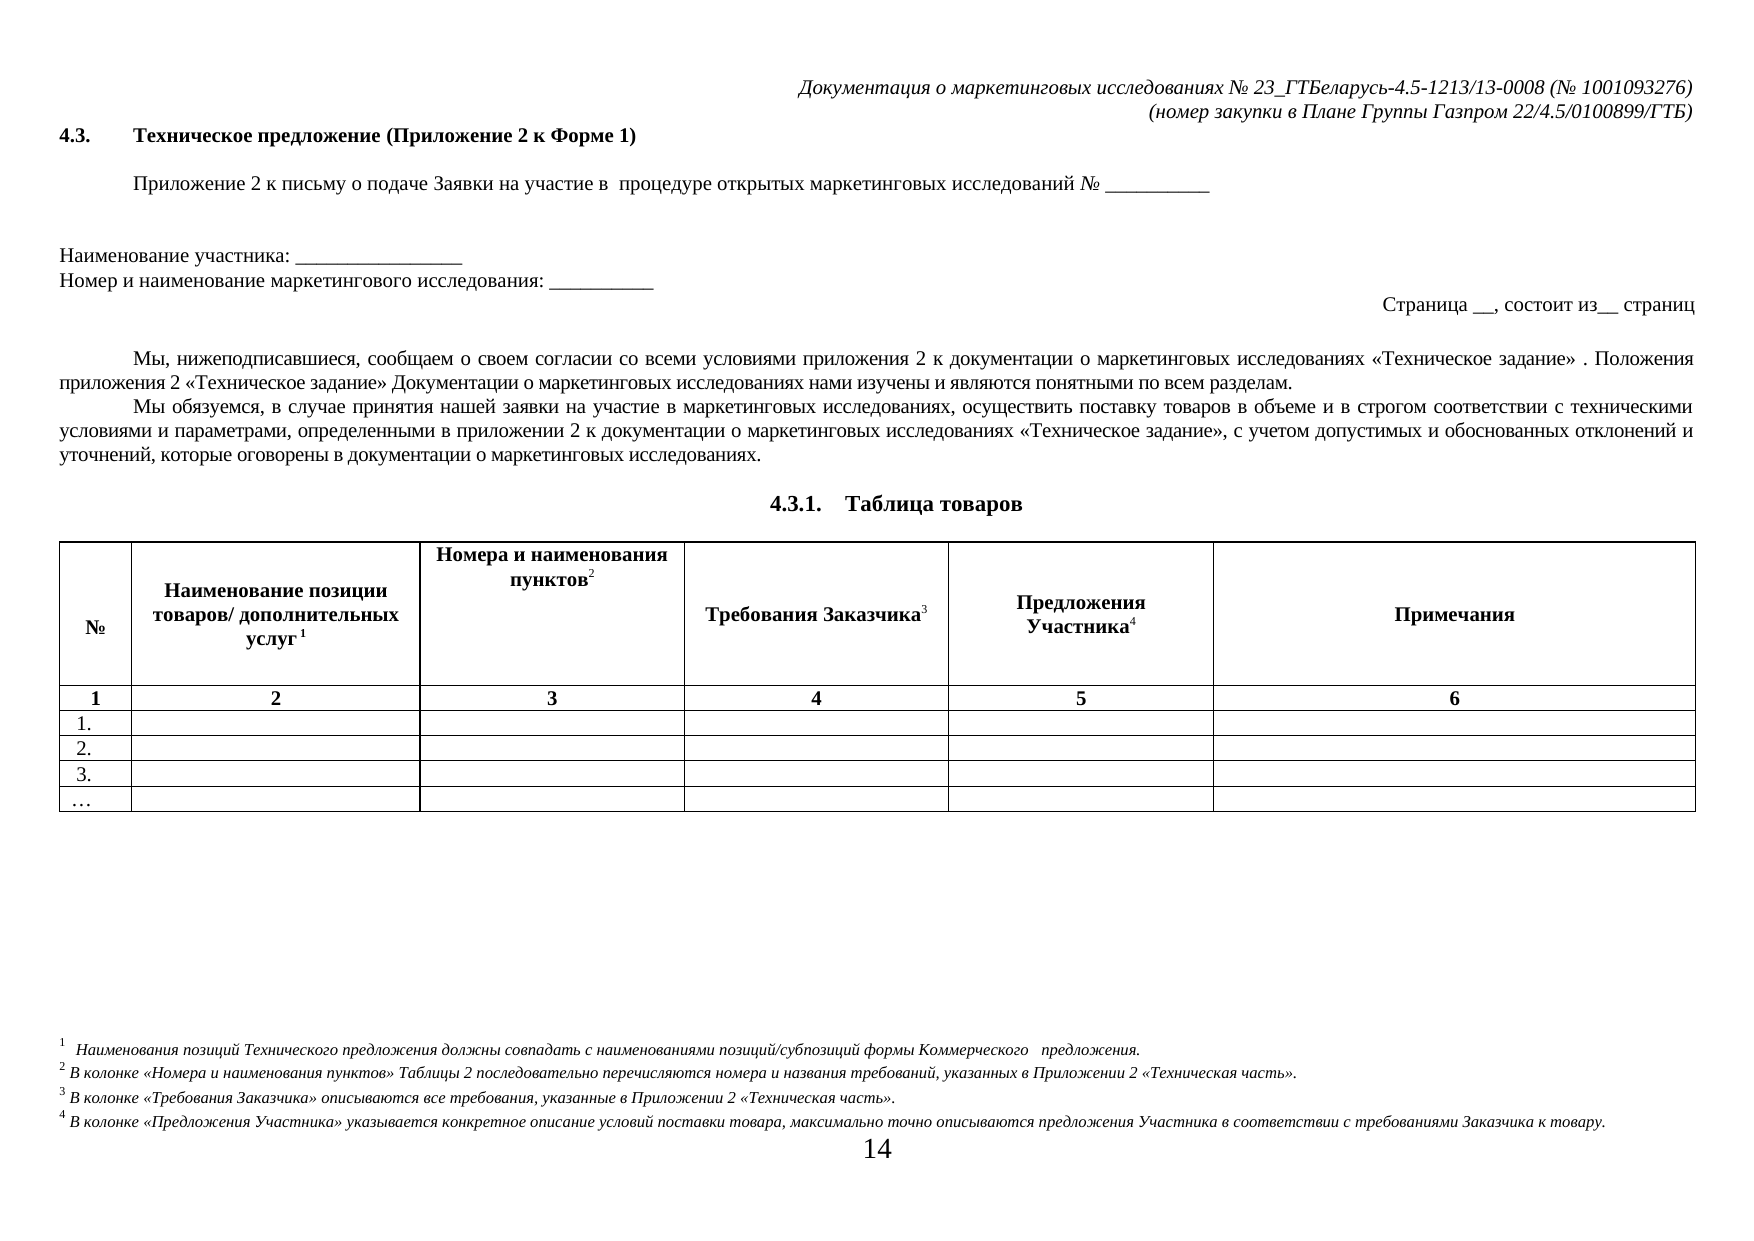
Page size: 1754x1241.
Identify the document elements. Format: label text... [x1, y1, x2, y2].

table_cell [949, 787, 1213, 811]
table_cell [421, 787, 684, 811]
table_cell [132, 736, 419, 760]
table_header № [60, 543, 131, 685]
table_header Примечания [1214, 543, 1695, 685]
text Наименование участника: ________________ [59, 243, 1695, 267]
table_cell 3. [60, 761, 131, 786]
table_cell 1 [60, 686, 131, 710]
table_cell [1214, 761, 1695, 786]
table_header Предложения Участника [949, 543, 1213, 685]
table_cell [421, 736, 684, 760]
table_cell [1214, 711, 1695, 735]
table_cell [685, 787, 948, 811]
table_cell [421, 711, 684, 735]
text Номер и наименование маркетингового исследования: __________ [59, 267, 1695, 292]
table_cell [949, 736, 1213, 760]
table_cell [132, 787, 419, 811]
list Таблица товаров [98, 490, 1695, 517]
list Техническое предложение (Приложение 2 к Форме 1) [59, 123, 1695, 147]
table_cell 6 [1214, 686, 1695, 710]
table_cell [685, 736, 948, 760]
text Страница __, состоит из__ страниц [59, 292, 1695, 316]
table_cell [949, 761, 1213, 786]
table_cell 5 [949, 686, 1213, 710]
table_cell 2. [60, 736, 131, 760]
table_cell 2 [132, 686, 419, 710]
text Мы, нижеподписавшиеся, сообщаем о своем согласии со всеми условиями приложения 2 к документации о маркетинговых исследованиях «Техническое задание» . Положения приложения 2 «Техническое задание» Документации о маркетинговых исследованиях нами изучены и являются понятными по всем разделам. [59, 346, 1695, 394]
table_cell [1214, 736, 1695, 760]
text Мы обязуемся, в случае принятия нашей заявки на участие в маркетинговых исследованиях, осуществить поставку товаров в объеме и в строгом соответствии с техническими условиями и параметрами, определенными в приложении 2 к документации о маркетинговых исследованиях «Техническое задание», с учетом допустимых и обоснованных отклонений и уточнений, которые оговорены в документации о маркетинговых исследованиях. [59, 394, 1695, 466]
table_cell [132, 711, 419, 735]
table_cell 4 [685, 686, 948, 710]
table_header Наименование позиции товаров/ дополнительных услуг [132, 543, 419, 685]
text Приложение 2 к письму о подаче Заявки на участие в процедуре открытых маркетинговых исследований № __________ [59, 171, 1695, 195]
table_cell [685, 711, 948, 735]
table_cell [1214, 787, 1695, 811]
table_cell 3 [421, 686, 684, 710]
table_cell [685, 761, 948, 786]
table_cell [132, 761, 419, 786]
table_header Требования Заказчика [685, 543, 948, 685]
table_cell [949, 711, 1213, 735]
table_cell 1. [60, 711, 131, 735]
table_cell … [60, 787, 131, 811]
table_header Номера и наименования пунктов [421, 543, 684, 685]
table_cell [421, 761, 684, 786]
